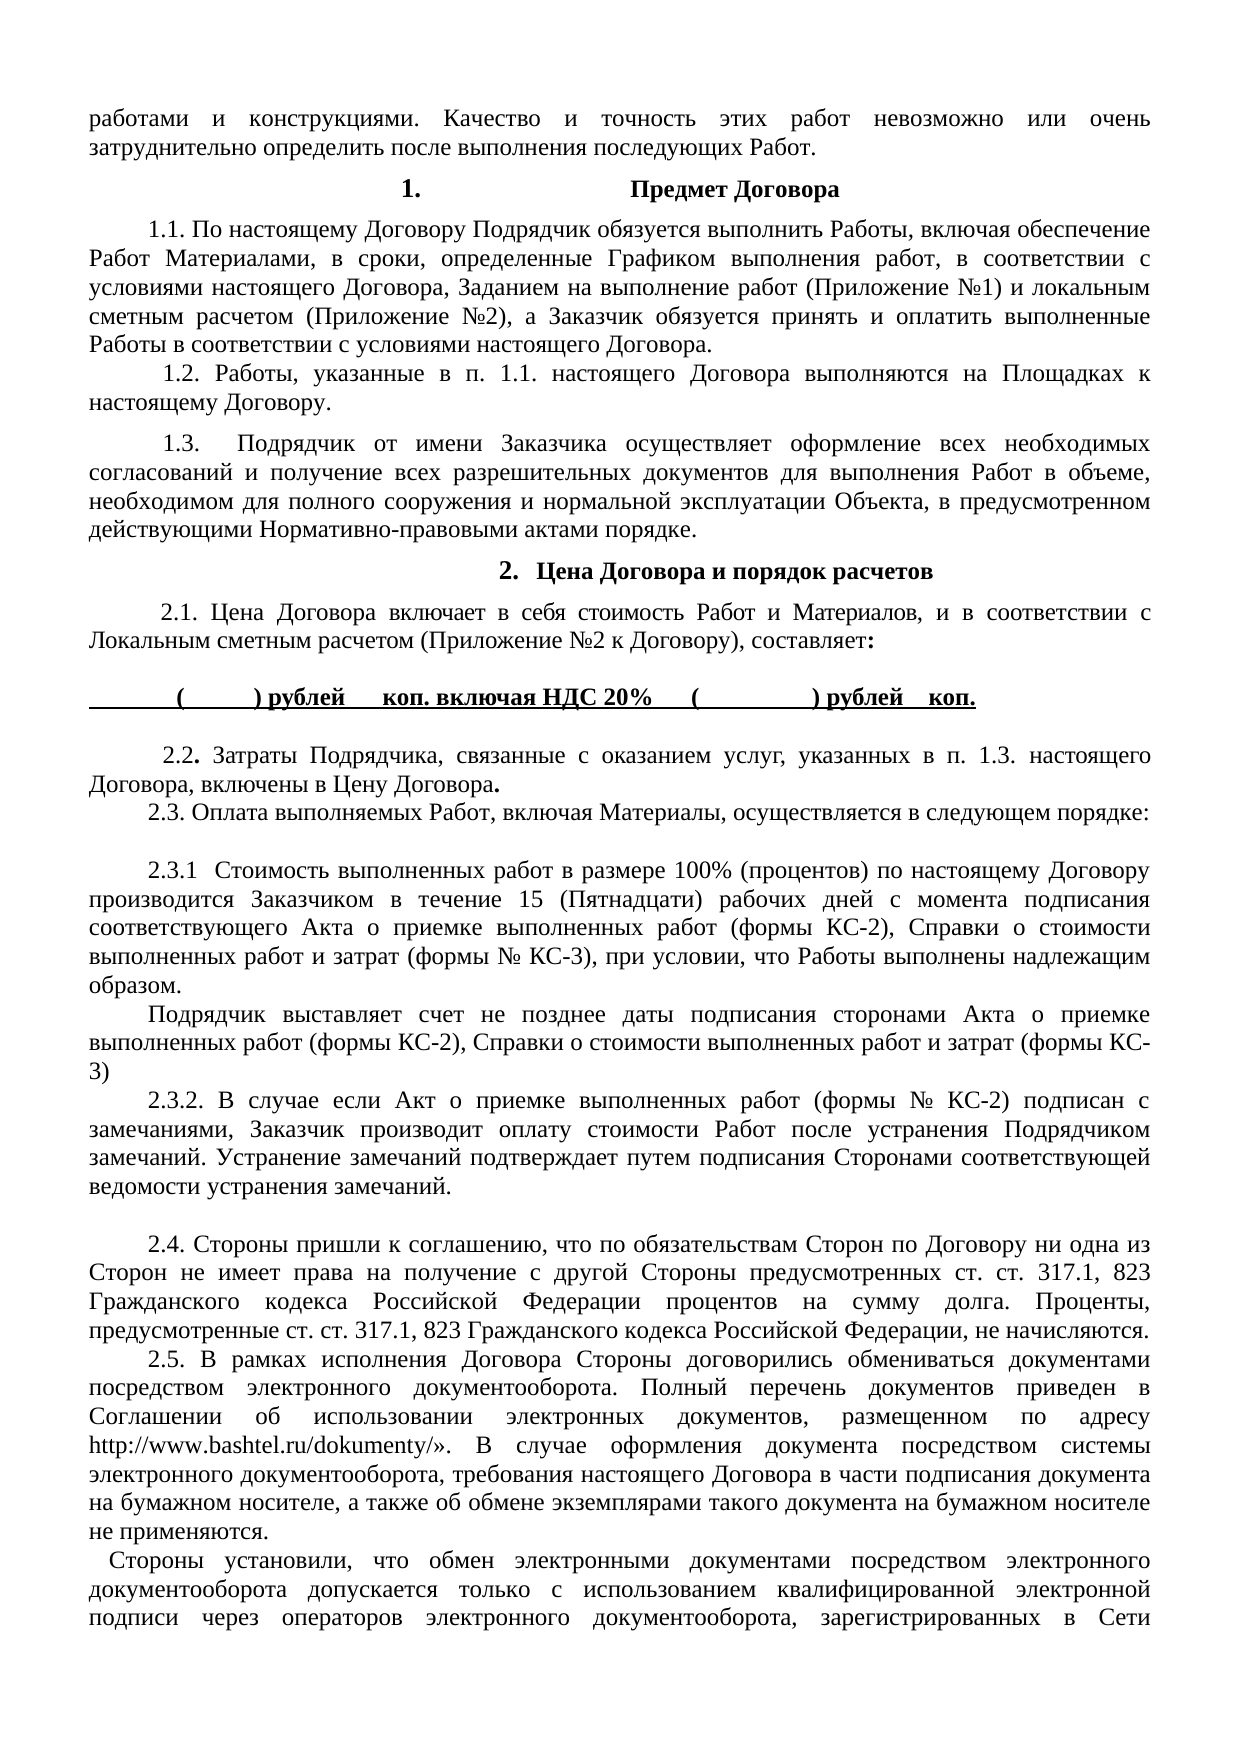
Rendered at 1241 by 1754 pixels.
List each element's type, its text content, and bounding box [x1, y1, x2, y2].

text 2.3. Оплата выполняемых Работ, включая Материалы, осуществляется в следующем порядке: [89, 797, 1152, 826]
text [89, 103, 1152, 161]
text 2.4. Стороны пришли к соглашению, что по обязательствам Сторон по Договору ни одна из Сторон не имеет права на получение с другой Стороны предусмотренных ст. ст. 317.1, 823 Гражданского кодекса Российской Федерации процентов на сумму долга. Проценты, предусмотренные ст. ст. 317.1, 823 Гражданского кодекса Российской Федерации, не начисляются. [89, 1229, 1152, 1344]
text Подрядчик выставляет счет не позднее даты подписания сторонами Акта о приемке выполненных работ (формы КС-2), Справки о стоимости выполненных работ и затрат (формы КС-3) [89, 999, 1152, 1085]
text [89, 1545, 1152, 1631]
text 2.5. В рамках исполнения Договора Стороны договорились обмениваться документами посредством электронного документооборота. Полный перечень документов приведен в Соглашении об использовании электронных документов, размещенном по адресу http://www.bashtel.ru/dokumenty/». В случае оформления документа посредством системы электронного документооборота, требования настоящего Договора в части подписания документа на бумажном носителе, а также об обмене экземплярами такого документа на бумажном носителе не применяются. [89, 1344, 1152, 1545]
text 1.3. Подрядчик от имени Заказчика осуществляет оформление всех необходимых согласований и получение всех разрешительных документов для выполнения Работ в объеме, необходимом для полного сооружения и нормальной эксплуатации Объекта, в предусмотренном действующими Нормативно-правовыми актами порядке. [89, 428, 1152, 543]
text 2.3.2. В случае если Акт о приемке выполненных работ (формы № КС-2) подписан с замечаниями, Заказчик производит оплату стоимости Работ после устранения Подрядчиком замечаний. Устранение замечаний подтверждает путем подписания Сторонами соответствующей ведомости устранения замечаний. [89, 1085, 1152, 1200]
text 2.2. Затраты Подрядчика, связанные с оказанием услуг, указанных в п. 1.3. настоящего Договора, включены в Цену Договора. [89, 740, 1152, 797]
list Цена Договора и порядок расчетов [281, 554, 1152, 586]
text ( ) рублей коп. включая НДС 20% ( ) рублей коп. [89, 682, 1152, 711]
text 1.1. По настоящему Договору Подрядчик обязуется выполнить Работы, включая обеспечение Работ Материалами, в сроки, определенные Графиком выполнения работ, в соответствии с условиями настоящего Договора, Заданием на выполнение работ (Приложение №1) и локальным сметным расчетом (Приложение №2), а Заказчик обязуется принять и оплатить выполненные Работы в соответствии с условиями настоящего Договора. [89, 214, 1152, 358]
list Предмет Договора [89, 172, 1152, 203]
text 2.3.1 Стоимость выполненных работ в размере 100% (процентов) по настоящему Договору производится Заказчиком в течение 15 (Пятнадцати) рабочих дней с момента подписания соответствующего Акта о приемке выполненных работ (формы КС-2), Справки о стоимости выполненных работ и затрат (формы № КС-3), при условии, что Работы выполнены надлежащим образом. [89, 855, 1152, 999]
text 2.1. Цена Договора включает в себя стоимость Работ и Материалов, и в соответствии с Локальным сметным расчетом (Приложение №2 к Договору), составляет: [89, 597, 1152, 654]
text 1.2. Работы, указанные в п. 1.1. настоящего Договора выполняются на Площадках к настоящему Договору. [89, 358, 1152, 416]
